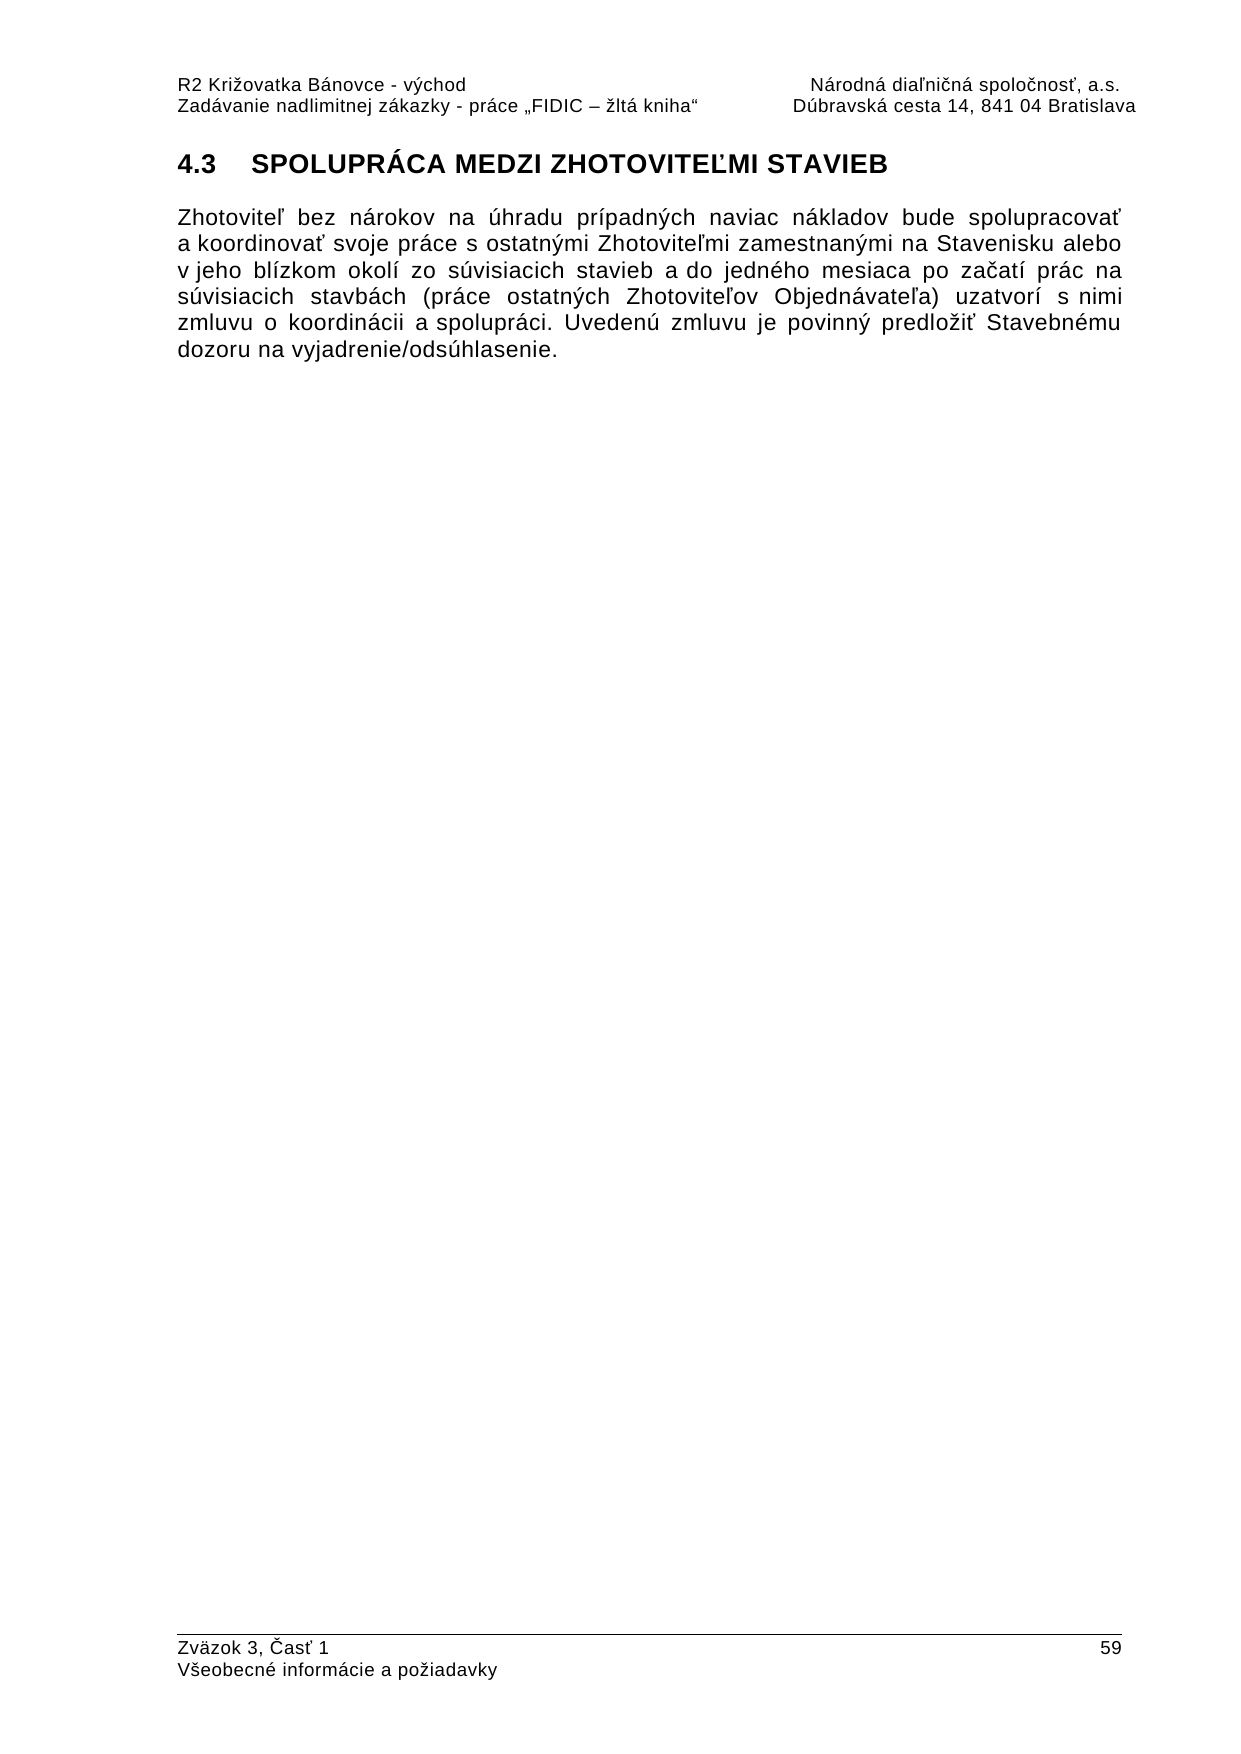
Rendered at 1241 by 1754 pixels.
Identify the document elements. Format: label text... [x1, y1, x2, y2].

subtitle 4.3 Spolupráca medzi Zhotoviteľmi stavieb [177, 148, 1122, 179]
text Zhotoviteľ bez nárokov na úhradu prípadných naviac nákladov bude spolupracovať a koordinovať svoje práce s ostatnými Zhotoviteľmi zamestnanými na Stavenisku alebo v jeho blízkom okolí zo súvisiacich stavieb a do jedného mesiaca po začatí prác na súvisiacich stavbách (práce ostatných Zhotoviteľov Objednávateľa) uzatvorí s nimi zmluvu o koordinácii a spolupráci. Uvedenú zmluvu je povinný predložiť Stavebnému dozoru na vyjadrenie/odsúhlasenie. [177, 204, 1122, 362]
